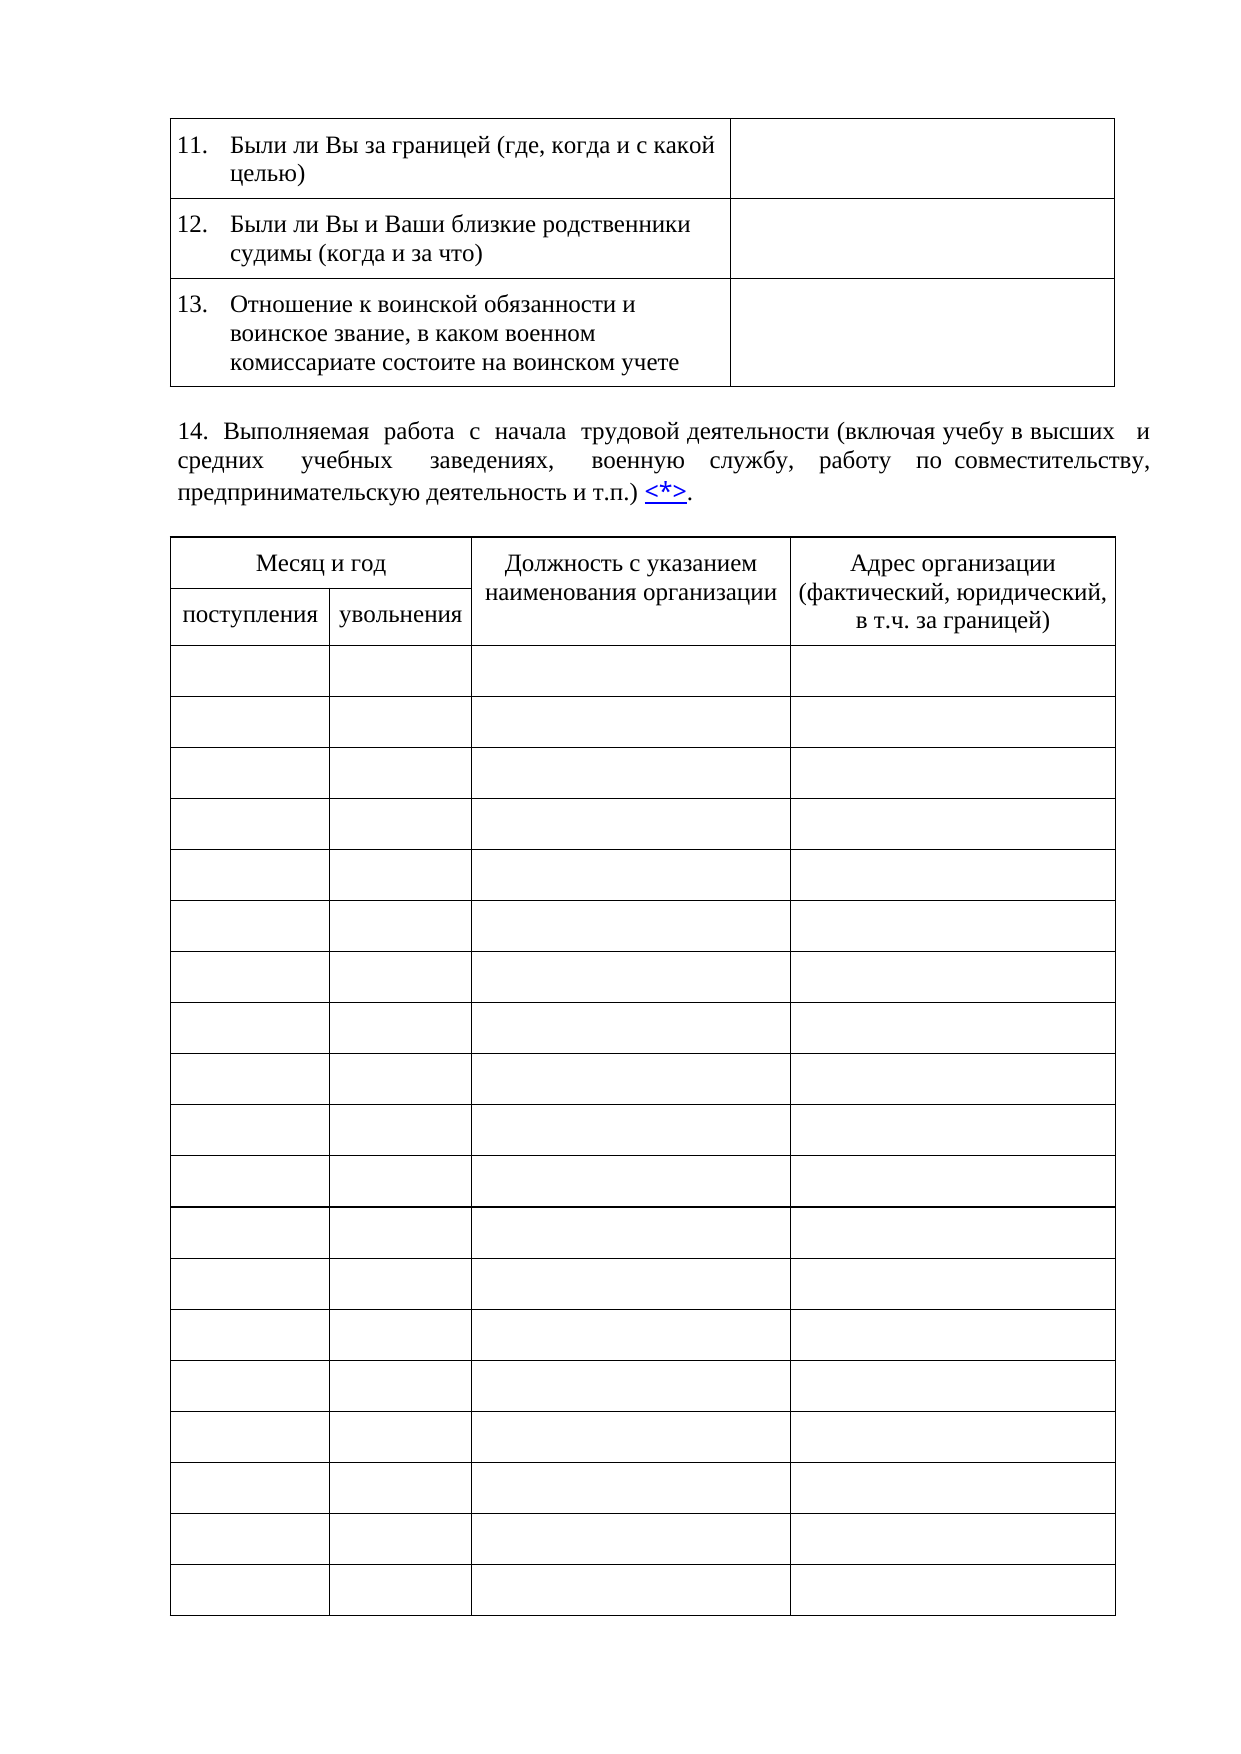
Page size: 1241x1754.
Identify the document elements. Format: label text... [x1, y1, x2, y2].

table_cell [472, 1003, 790, 1053]
table_cell [472, 646, 790, 696]
table_cell [171, 1208, 329, 1257]
table_cell Были ли Вы и Ваши близкие родственники судимы (когда и за что) [223, 199, 730, 278]
table_cell [791, 1310, 1115, 1359]
table_cell [330, 1259, 471, 1308]
table_cell [472, 901, 790, 951]
table_cell Отношение к воинской обязанности и воинское звание, в каком военном комиссариате состоите на воинском учете [223, 279, 730, 386]
table_cell [171, 1003, 329, 1053]
table_cell [731, 199, 1114, 278]
table_cell [472, 952, 790, 1002]
table_cell 13. [171, 279, 223, 386]
table_cell [171, 1105, 329, 1155]
table_cell [330, 1463, 471, 1513]
table_cell [472, 850, 790, 900]
table_cell [171, 901, 329, 951]
table_cell [472, 1105, 790, 1155]
table_cell [791, 1361, 1115, 1411]
table_cell [330, 1361, 471, 1411]
table_cell [330, 1003, 471, 1053]
table_cell [791, 1412, 1115, 1462]
table_cell [791, 646, 1115, 696]
table_cell [330, 1310, 471, 1359]
text 14. Выполняемая работа с начала трудовой деятельности (включая учебу в высших и средних учебных заведениях, военную службу, работу по совместительству, предпринимательскую деятельность и т.п.) <*>. [177, 416, 1152, 508]
table_cell Были ли Вы за границей (где, когда и с какой целью) [223, 119, 730, 198]
table_cell [330, 952, 471, 1002]
table_cell [791, 1105, 1115, 1155]
table_cell 11. [171, 119, 223, 198]
table_cell [171, 1412, 329, 1462]
table_cell [330, 850, 471, 900]
table_cell [472, 1259, 790, 1308]
table_cell поступления [171, 589, 329, 645]
table_cell [171, 1463, 329, 1513]
table_cell [472, 1310, 790, 1359]
table_header Адрес организации (фактический, юридический, в т.ч. за границей) [791, 538, 1115, 645]
table_cell [171, 799, 329, 849]
table_cell [171, 1259, 329, 1308]
table_header Месяц и год [171, 538, 471, 587]
table_cell [791, 799, 1115, 849]
table_cell [171, 1514, 329, 1564]
table_cell [330, 748, 471, 798]
table_cell [791, 748, 1115, 798]
table_cell [171, 748, 329, 798]
table_cell [791, 1565, 1115, 1615]
table_cell [791, 1054, 1115, 1104]
table_cell [472, 1054, 790, 1104]
table_cell [171, 850, 329, 900]
table_cell [472, 1565, 790, 1615]
table_cell [731, 279, 1114, 386]
table_cell [330, 1105, 471, 1155]
table_cell [791, 901, 1115, 951]
table_header Должность с указанием наименования организации [472, 538, 790, 645]
table_cell [330, 901, 471, 951]
table_cell [171, 1156, 329, 1206]
table_cell [472, 1208, 790, 1257]
table_cell [791, 1156, 1115, 1206]
table_cell [791, 1259, 1115, 1308]
table_cell [171, 1054, 329, 1104]
table_cell [330, 1514, 471, 1564]
table_cell [330, 1054, 471, 1104]
table_cell [791, 1003, 1115, 1053]
table_cell [171, 697, 329, 747]
table_cell [791, 1208, 1115, 1257]
table_cell [472, 748, 790, 798]
table_cell [171, 646, 329, 696]
table_cell [791, 1514, 1115, 1564]
table_cell [472, 1412, 790, 1462]
table_cell увольнения [330, 589, 471, 645]
table_cell [171, 1565, 329, 1615]
table_cell [472, 799, 790, 849]
table_cell [731, 119, 1114, 198]
table_cell [171, 952, 329, 1002]
table_cell [330, 646, 471, 696]
table_cell [330, 1208, 471, 1257]
table_cell [791, 952, 1115, 1002]
table_cell [171, 1361, 329, 1411]
table_cell [330, 1156, 471, 1206]
table_cell [330, 697, 471, 747]
table_cell [472, 1361, 790, 1411]
table_cell [791, 697, 1115, 747]
table_cell [472, 1156, 790, 1206]
table_cell [791, 1463, 1115, 1513]
table_cell [330, 1565, 471, 1615]
table_cell [472, 1463, 790, 1513]
table_cell [791, 850, 1115, 900]
table_cell [330, 799, 471, 849]
table_cell [472, 1514, 790, 1564]
table_cell [330, 1412, 471, 1462]
table_cell [171, 1310, 329, 1359]
table_cell [472, 697, 790, 747]
table_cell 12. [171, 199, 223, 278]
